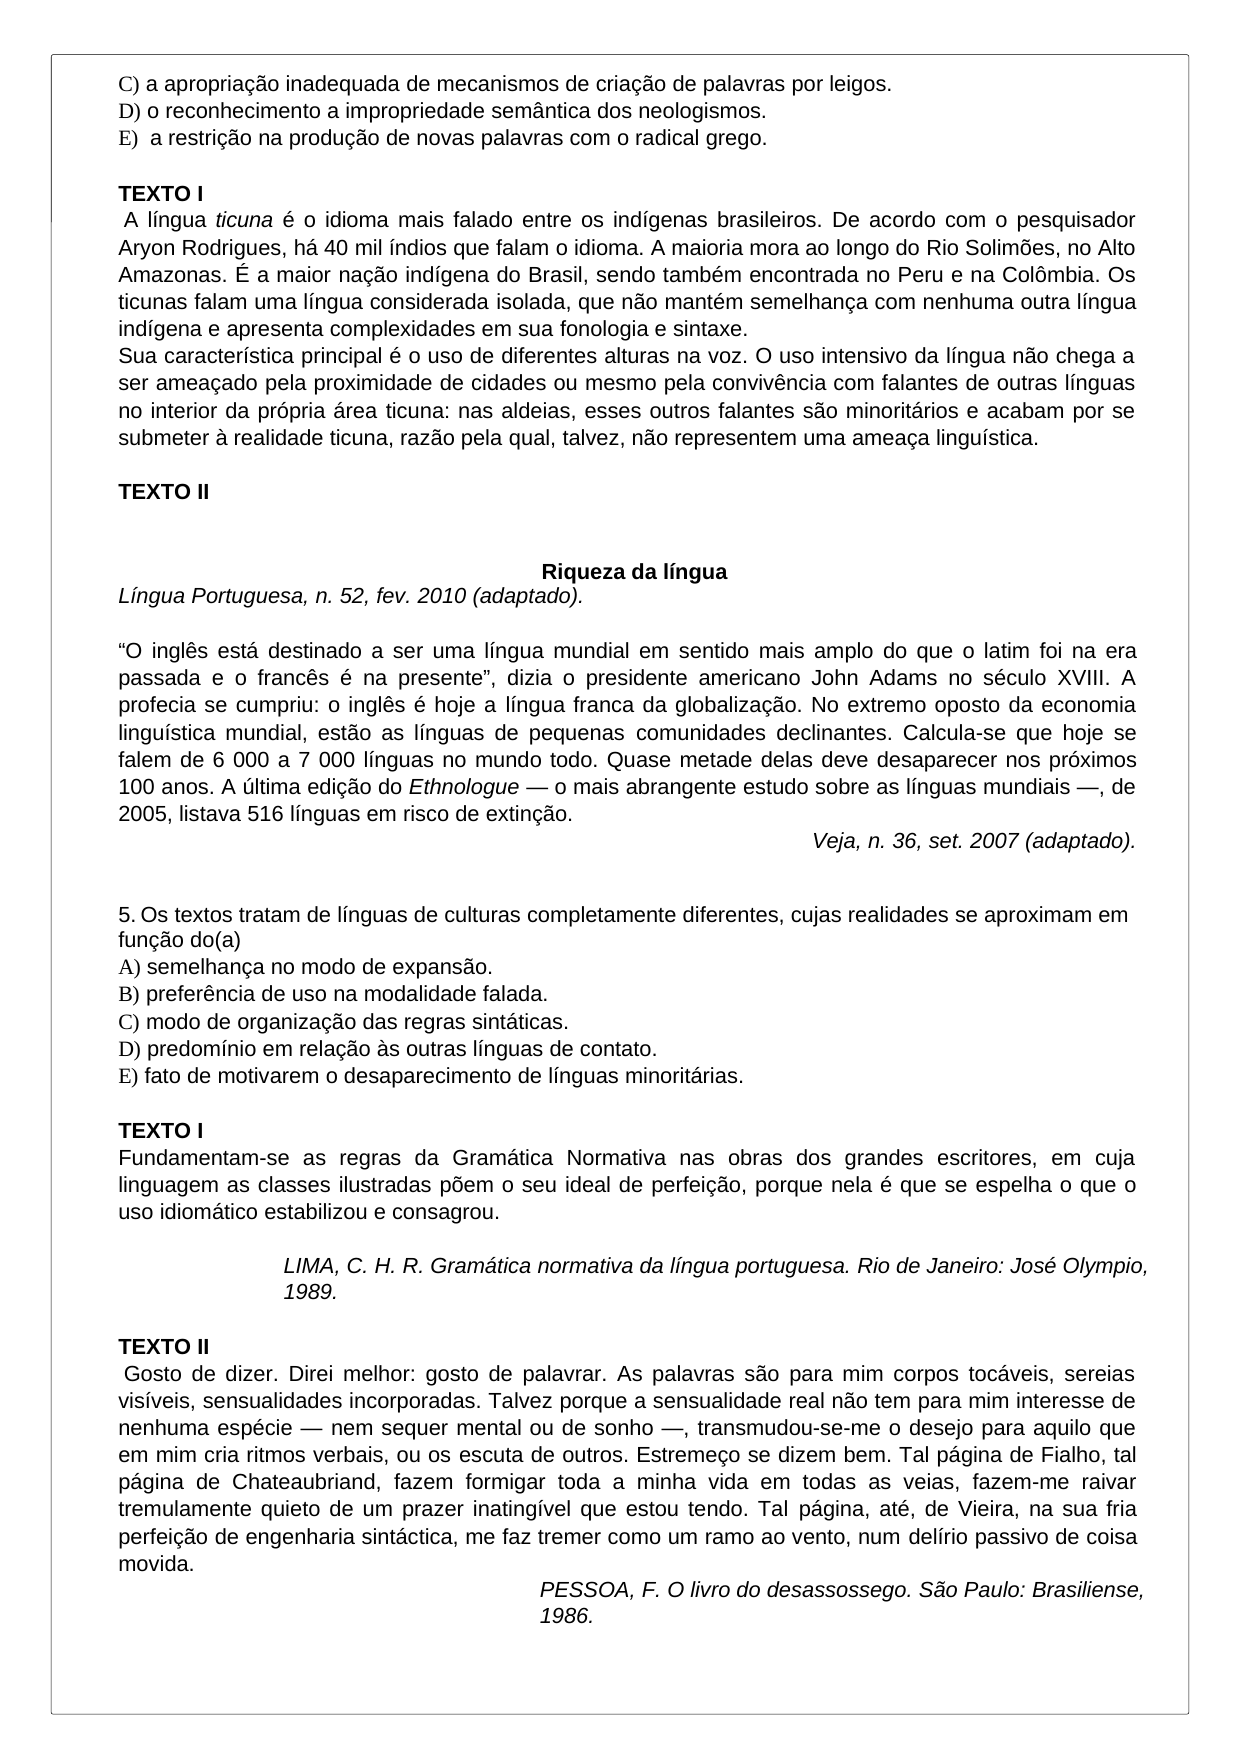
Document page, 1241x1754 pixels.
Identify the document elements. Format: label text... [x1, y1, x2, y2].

text Gosto de dizer. Direi melhor: gosto de palavrar. As palavras são para mim corpos tocáveis, sereias visíveis, sensualidades incorporadas. Talvez porque a sensualidade real não tem para mim interesse de nenhuma espécie — nem sequer mental ou de sonho —, transmudou-se-me o desejo para aquilo que em mim cria ritmos verbais, ou os escuta de outros. Estremeço se dizem bem. Tal página de Fialho, tal página de Chateaubriand, fazem formigar toda a minha vida em todas as veias, fazem-me raivar tremulamente quieto de um prazer inatingível que estou tendo. Tal página, até, de Vieira, na sua fria perfeição de engenharia sintáctica, me faz tremer como um ramo ao vento, num delírio passivo de coisa movida. [118, 1360, 1137, 1576]
list Os textos tratam de línguas de culturas completamente diferentes, cujas realidades se aproximam em função do(a) [118, 902, 1150, 952]
text TEXTO I [118, 1118, 1150, 1143]
text LIMA, C. H. R. Gramática normativa da língua portuguesa. Rio de Janeiro: José Olympio, 1989. [283, 1253, 1150, 1304]
text A língua ticuna é o idioma mais falado entre os indígenas brasileiros. De acordo com o pesquisador Aryon Rodrigues, há 40 mil índios que falam o idioma. A maioria mora ao longo do Rio Solimões, no Alto Amazonas. É a maior nação indígena do Brasil, sendo também encontrada no Peru e na Colômbia. Os ticunas falam uma língua considerada isolada, que não mantém semelhança com nenhuma outra língua indígena e apresenta complexidades em sua fonologia e sintaxe. [118, 207, 1137, 341]
text TEXTO I [118, 180, 1150, 206]
text TEXTO II [118, 479, 1150, 504]
text “O inglês está destinado a ser uma língua mundial em sentido mais amplo do que o latim foi na era passada e o francês é na presente”, dizia o presidente americano John Adams no século XVIII. A profecia se cumpriu: o inglês é hoje a língua franca da globalização. No extremo oposto da economia linguística mundial, estão as línguas de pequenas comunidades declinantes. Calcula-se que hoje se falem de 6 000 a 7 000 línguas no mundo todo. Quase metade delas deve desaparecer nos próximos 100 anos. A última edição do Ethnologue — o mais abrangente estudo sobre as línguas mundiais —, de 2005, listava 516 línguas em risco de extinção. [118, 638, 1137, 826]
list predomínio em relação às outras línguas de contato. [118, 1036, 1150, 1061]
list preferência de uso na modalidade falada. [118, 981, 1150, 1007]
text PESSOA, F. O livro do desassossego. São Paulo: Brasiliense, 1986. [539, 1578, 1150, 1628]
text Língua Portuguesa, n. 52, fev. 2010 (adaptado). [118, 584, 1150, 609]
text Riqueza da língua [118, 559, 1150, 584]
list a restrição na produção de novas palavras com o radical grego. [118, 125, 1150, 151]
list semelhança no modo de expansão. [118, 954, 1150, 979]
list a apropriação inadequada de mecanismos de criação de palavras por leigos. [118, 71, 1150, 96]
list o reconhecimento a impropriedade semântica dos neologismos. [118, 98, 1150, 123]
text TEXTO II [118, 1334, 1150, 1359]
text Sua característica principal é o uso de diferentes alturas na voz. O uso intensivo da língua não chega a ser ameaçado pela proximidade de cidades ou mesmo pela convivência com falantes de outras línguas no interior da própria área ticuna: nas aldeias, esses outros falantes são minoritários e acabam por se submeter à realidade ticuna, razão pela qual, talvez, não representem uma ameaça linguística. [118, 343, 1136, 450]
list modo de organização das regras sintáticas. [118, 1008, 1150, 1034]
text Fundamentam-se as regras da Gramática Normativa nas obras dos grandes escritores, em cuja linguagem as classes ilustradas põem o seu ideal de perfeição, porque nela é que se espelha o que o uso idiomático estabilizou e consagrou. [118, 1145, 1137, 1224]
text Veja, n. 36, set. 2007 (adaptado). [118, 828, 1137, 853]
list fato de motivarem o desaparecimento de línguas minoritárias. [118, 1063, 1150, 1088]
